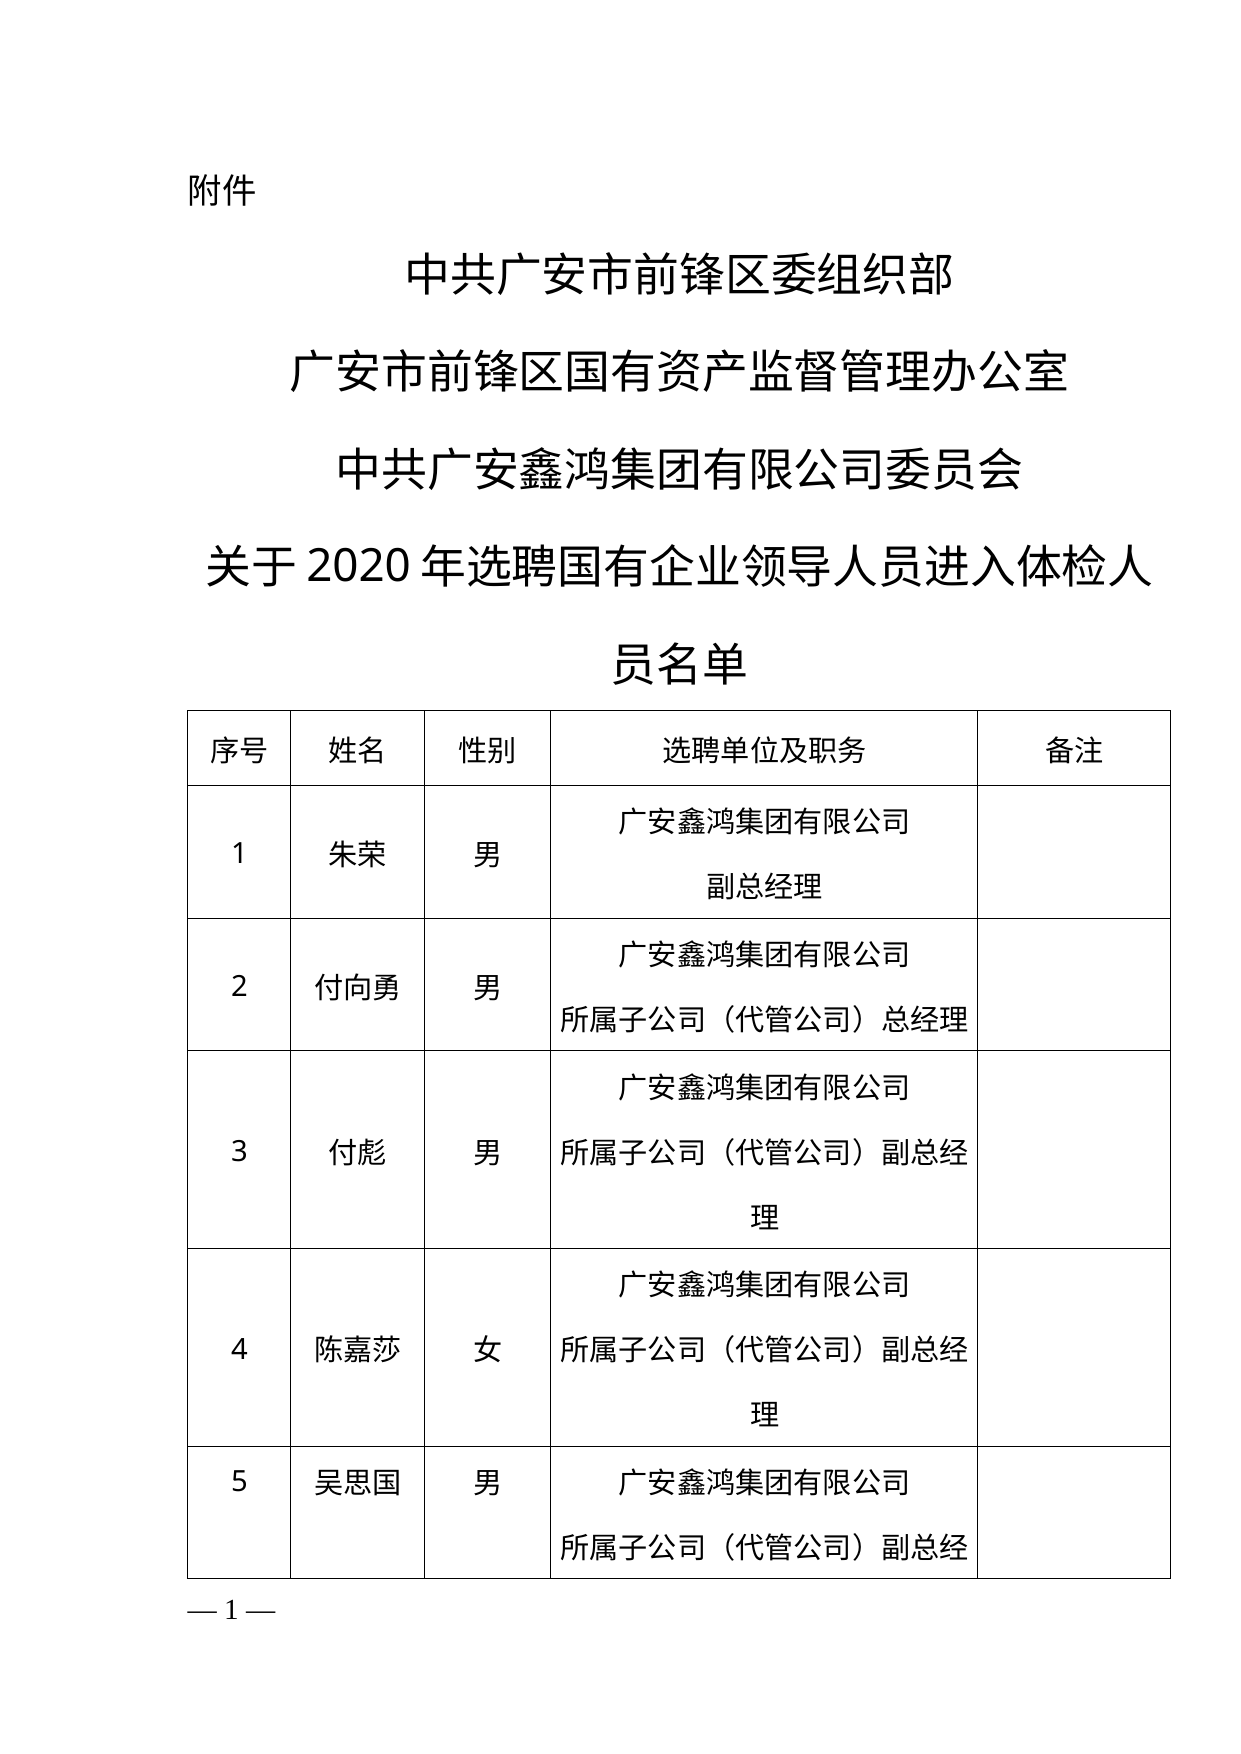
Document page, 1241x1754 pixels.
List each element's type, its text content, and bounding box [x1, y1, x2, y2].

table_cell 女 [425, 1249, 550, 1446]
table_cell 5 [188, 1447, 290, 1578]
table_cell [978, 1249, 1170, 1446]
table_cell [551, 1447, 977, 1578]
table_cell 男 [425, 919, 550, 1050]
table_cell 4 [188, 1249, 290, 1446]
table_cell 备注 [978, 711, 1170, 785]
table_header 中共广安市前锋区委组织部 广安市前锋区国有资产监督管理办公室 中共广安鑫鸿集团有限公司委员会 关于2020年选聘国有企业领导人员进入体检人员名单 [188, 221, 1171, 710]
table_cell 陈嘉莎 [291, 1249, 424, 1446]
table_cell 付彪 [291, 1051, 424, 1248]
table_cell 男 [425, 786, 550, 918]
table_cell 朱荣 [291, 786, 424, 918]
table_cell 3 [188, 1051, 290, 1248]
table_cell 性别 [425, 711, 550, 785]
table_cell 2 [188, 919, 290, 1050]
table_cell 广安鑫鸿集团有限公司 副总经理 [551, 786, 977, 918]
table_cell 广安鑫鸿集团有限公司 所属子公司（代管公司）副总经理 [551, 1051, 977, 1248]
table_cell 付向勇 [291, 919, 424, 1050]
table_cell 姓名 [291, 711, 424, 785]
table_cell 序号 [188, 711, 290, 785]
table_cell 1 [188, 786, 290, 918]
table_cell [978, 786, 1170, 918]
table_cell 广安鑫鸿集团有限公司 所属子公司（代管公司）副总经理 [551, 1249, 977, 1446]
table_cell [978, 1447, 1170, 1578]
table_cell 男 [425, 1447, 550, 1578]
table_cell 广安鑫鸿集团有限公司 所属子公司（代管公司）总经理 [551, 919, 977, 1050]
table_cell [978, 919, 1170, 1050]
table_cell [978, 1051, 1170, 1248]
text 附件 [187, 156, 1053, 221]
table_cell 男 [425, 1051, 550, 1248]
table_cell 选聘单位及职务 [551, 711, 977, 785]
table_cell 吴思国 [291, 1447, 424, 1578]
